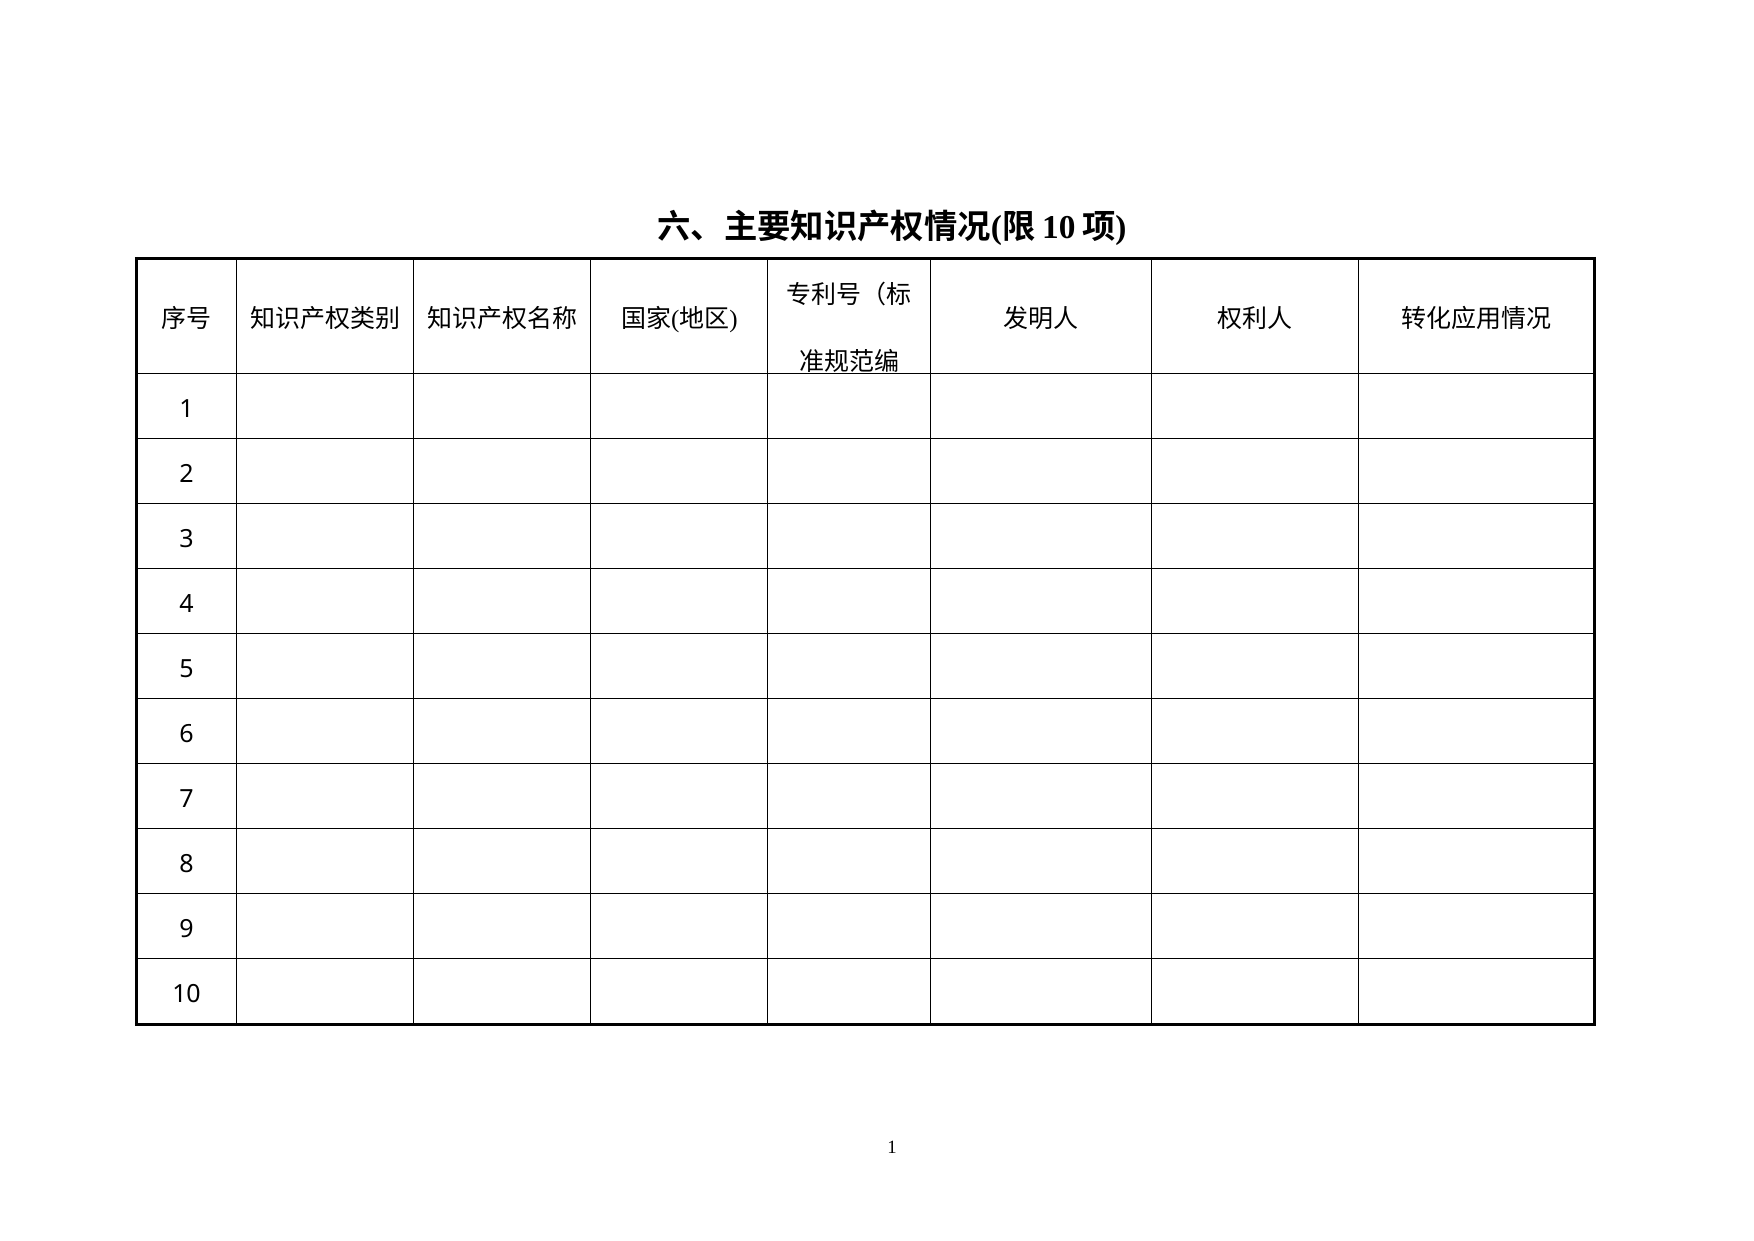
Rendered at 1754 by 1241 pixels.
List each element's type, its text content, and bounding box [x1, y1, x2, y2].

table_cell [1359, 764, 1593, 828]
table_cell [414, 764, 590, 828]
table_cell [237, 959, 413, 1023]
table_cell 3 [138, 504, 236, 568]
table_cell [931, 764, 1151, 828]
table_cell [591, 439, 767, 503]
table_cell [931, 699, 1151, 763]
table_cell [591, 699, 767, 763]
table_cell [414, 634, 590, 698]
table_cell 7 [138, 764, 236, 828]
table_cell [591, 634, 767, 698]
table_cell [1152, 504, 1358, 568]
table_cell [768, 439, 930, 503]
table_cell 5 [138, 634, 236, 698]
table_cell [768, 959, 930, 1023]
table_cell [591, 374, 767, 438]
table_cell [591, 959, 767, 1023]
table_cell [414, 699, 590, 763]
table_cell [931, 829, 1151, 893]
table_cell 4 [138, 569, 236, 633]
table_cell [591, 569, 767, 633]
table_cell [768, 829, 930, 893]
table_cell [768, 504, 930, 568]
table_cell [1152, 894, 1358, 958]
table_header 序号 [138, 260, 236, 373]
table_cell [1359, 894, 1593, 958]
table_cell 10 [138, 959, 236, 1023]
table_cell [931, 634, 1151, 698]
table_cell [414, 504, 590, 568]
table_cell [931, 894, 1151, 958]
table_cell [414, 894, 590, 958]
table_cell [1359, 374, 1593, 438]
table_cell [768, 699, 930, 763]
table_cell [237, 439, 413, 503]
table_cell [1152, 569, 1358, 633]
table_cell 1 [138, 374, 236, 438]
text 六、主要知识产权情况(限10项) [148, 191, 1636, 257]
table_cell [414, 439, 590, 503]
table_cell [931, 374, 1151, 438]
table_cell [591, 504, 767, 568]
table_cell [931, 569, 1151, 633]
table_cell [237, 374, 413, 438]
table_header 国家(地区) [591, 260, 767, 373]
table_cell [1152, 439, 1358, 503]
table_header 发明人 [931, 260, 1151, 373]
table_cell 2 [138, 439, 236, 503]
table_cell [237, 829, 413, 893]
table_header 知识产权名称 [414, 260, 590, 373]
table_cell [237, 504, 413, 568]
table_cell [1359, 959, 1593, 1023]
table_cell [414, 959, 590, 1023]
table_cell [414, 569, 590, 633]
table_cell [931, 439, 1151, 503]
table_cell [1152, 764, 1358, 828]
table_header 专利号（标准规范编号） [768, 260, 930, 373]
table_cell [931, 504, 1151, 568]
table_cell [768, 569, 930, 633]
table_cell [237, 894, 413, 958]
table_header 知识产权类别 [237, 260, 413, 373]
table_cell [591, 894, 767, 958]
table_cell [414, 374, 590, 438]
table_cell [768, 894, 930, 958]
table_cell [768, 634, 930, 698]
table_cell [1359, 829, 1593, 893]
table_cell [931, 959, 1151, 1023]
table_cell [768, 374, 930, 438]
table_cell [1152, 634, 1358, 698]
table_cell [1359, 634, 1593, 698]
table_cell [1152, 699, 1358, 763]
table_cell [1359, 699, 1593, 763]
table_cell [237, 764, 413, 828]
table_cell [1359, 504, 1593, 568]
table_cell [1359, 439, 1593, 503]
table_cell [237, 569, 413, 633]
table_header 转化应用情况 [1359, 260, 1593, 373]
table_cell 6 [138, 699, 236, 763]
table_cell 9 [138, 894, 236, 958]
table_cell [591, 829, 767, 893]
table_cell [237, 699, 413, 763]
table_header 权利人 [1152, 260, 1358, 373]
table_cell [414, 829, 590, 893]
table_cell [1152, 374, 1358, 438]
table_cell 8 [138, 829, 236, 893]
table_cell [1359, 569, 1593, 633]
table_cell [768, 764, 930, 828]
table_cell [237, 634, 413, 698]
table_cell [1152, 959, 1358, 1023]
table_cell [1152, 829, 1358, 893]
table_cell [591, 764, 767, 828]
